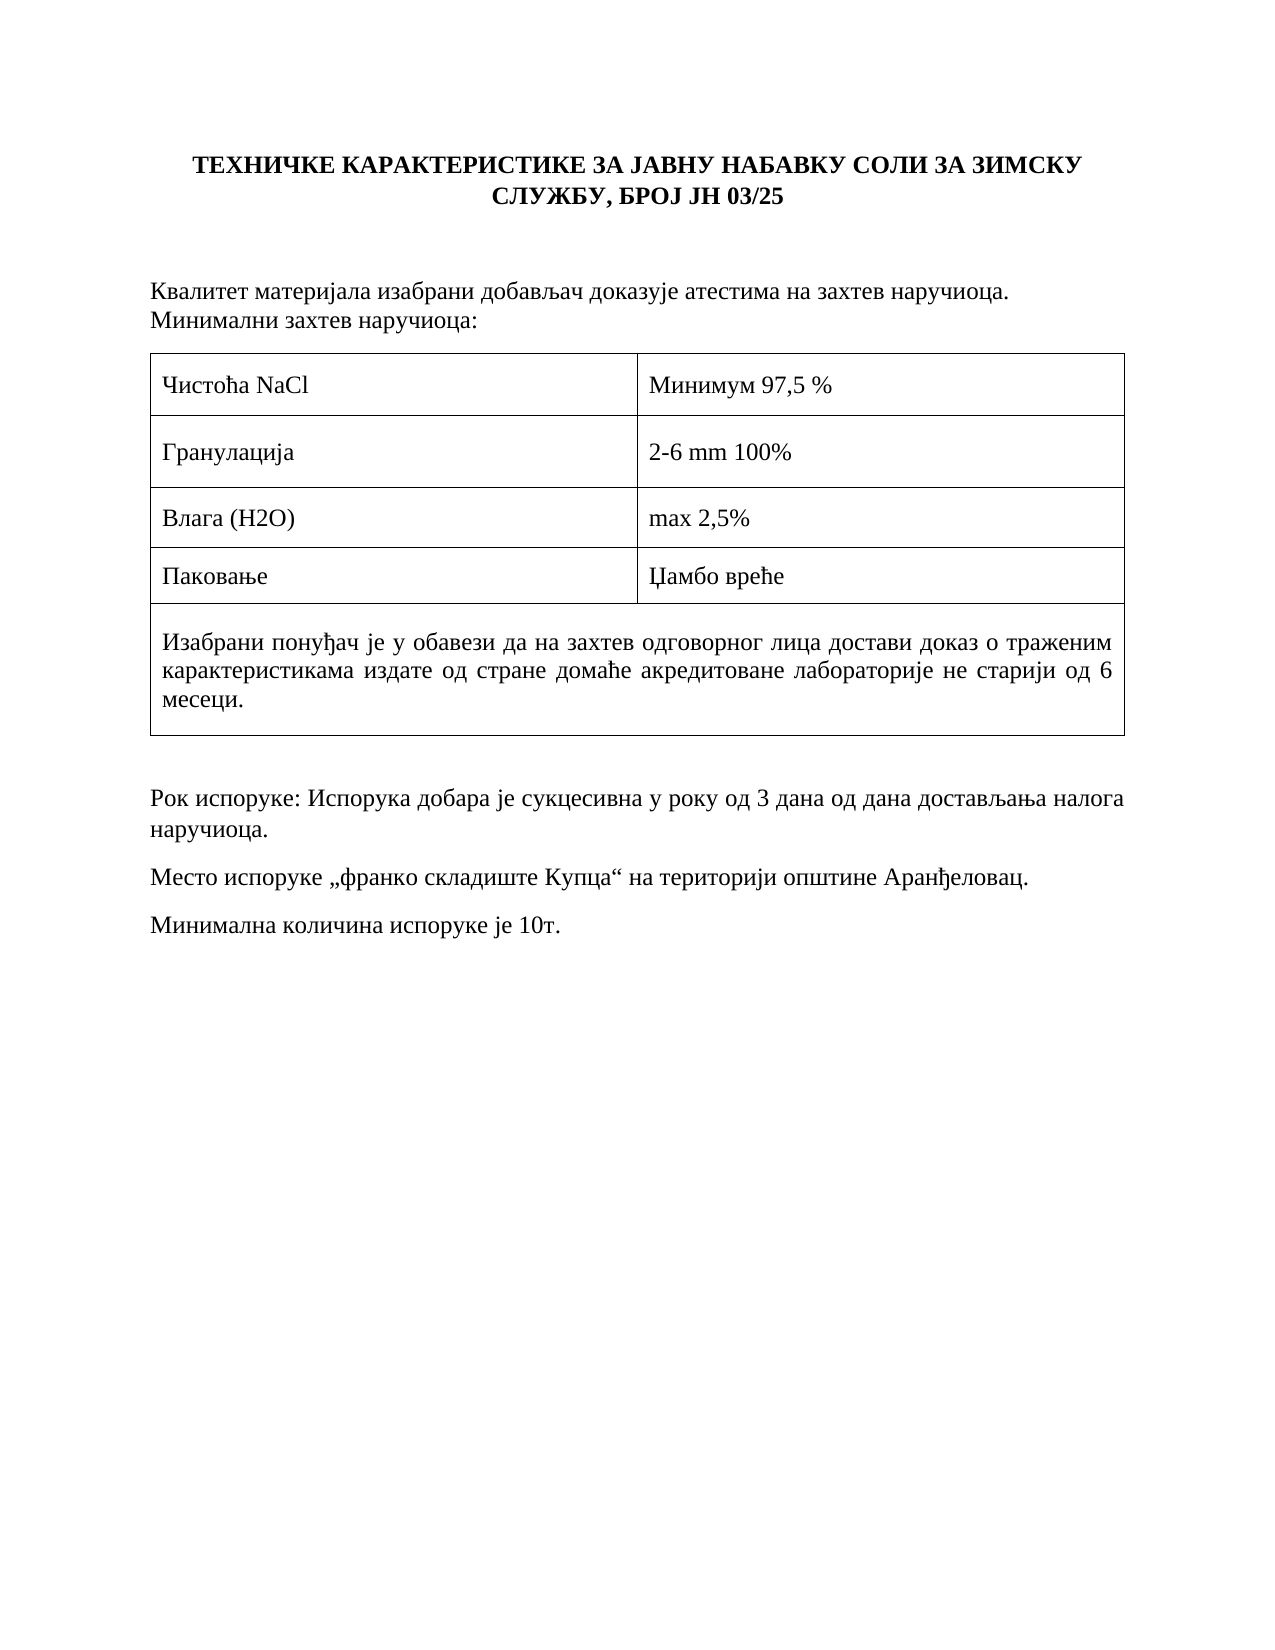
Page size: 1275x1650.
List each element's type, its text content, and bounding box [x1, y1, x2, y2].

text Рок испоруке: Испорука добара је сукцесивна у року од 3 дана од дана достављања налога наручиоца. [150, 783, 1125, 843]
table_cell Изабрани понуђач је у обавези да на захтев одговорног лица достави доказ о траженим карактеристикама издате од стране домаће акредитоване лабораторије не старији од 6 месеци. [151, 604, 1124, 735]
table_cell Влага (H2O) [151, 488, 637, 547]
table_cell max 2,5% [638, 488, 1124, 547]
table_cell Гранулација [151, 416, 637, 487]
text Минимална количина испоруке је 10т. [150, 910, 1125, 938]
table_cell 2-6 mm 100% [638, 416, 1124, 487]
table_header Минимум 97,5 % [638, 354, 1124, 415]
text ТЕХНИЧКЕ КАРАКТЕРИСТИКЕ ЗА ЈАВНУ НАБАВКУ СОЛИ ЗА ЗИМСКУ СЛУЖБУ, БРОЈ ЈН 03/25 [150, 150, 1125, 210]
text Минимални захтев наручиоца: [150, 305, 1125, 334]
table_cell Паковање [151, 548, 637, 603]
text Место испоруке „франко складиште Купца“ на територији општине Аранђеловац. [150, 862, 1125, 891]
table_cell Џамбо вреће [638, 548, 1124, 603]
text Квалитет материјала изабрани добављач доказује атестима на захтев наручиоца. [150, 276, 1125, 305]
table_header Чистоћа NaCl [151, 354, 637, 415]
